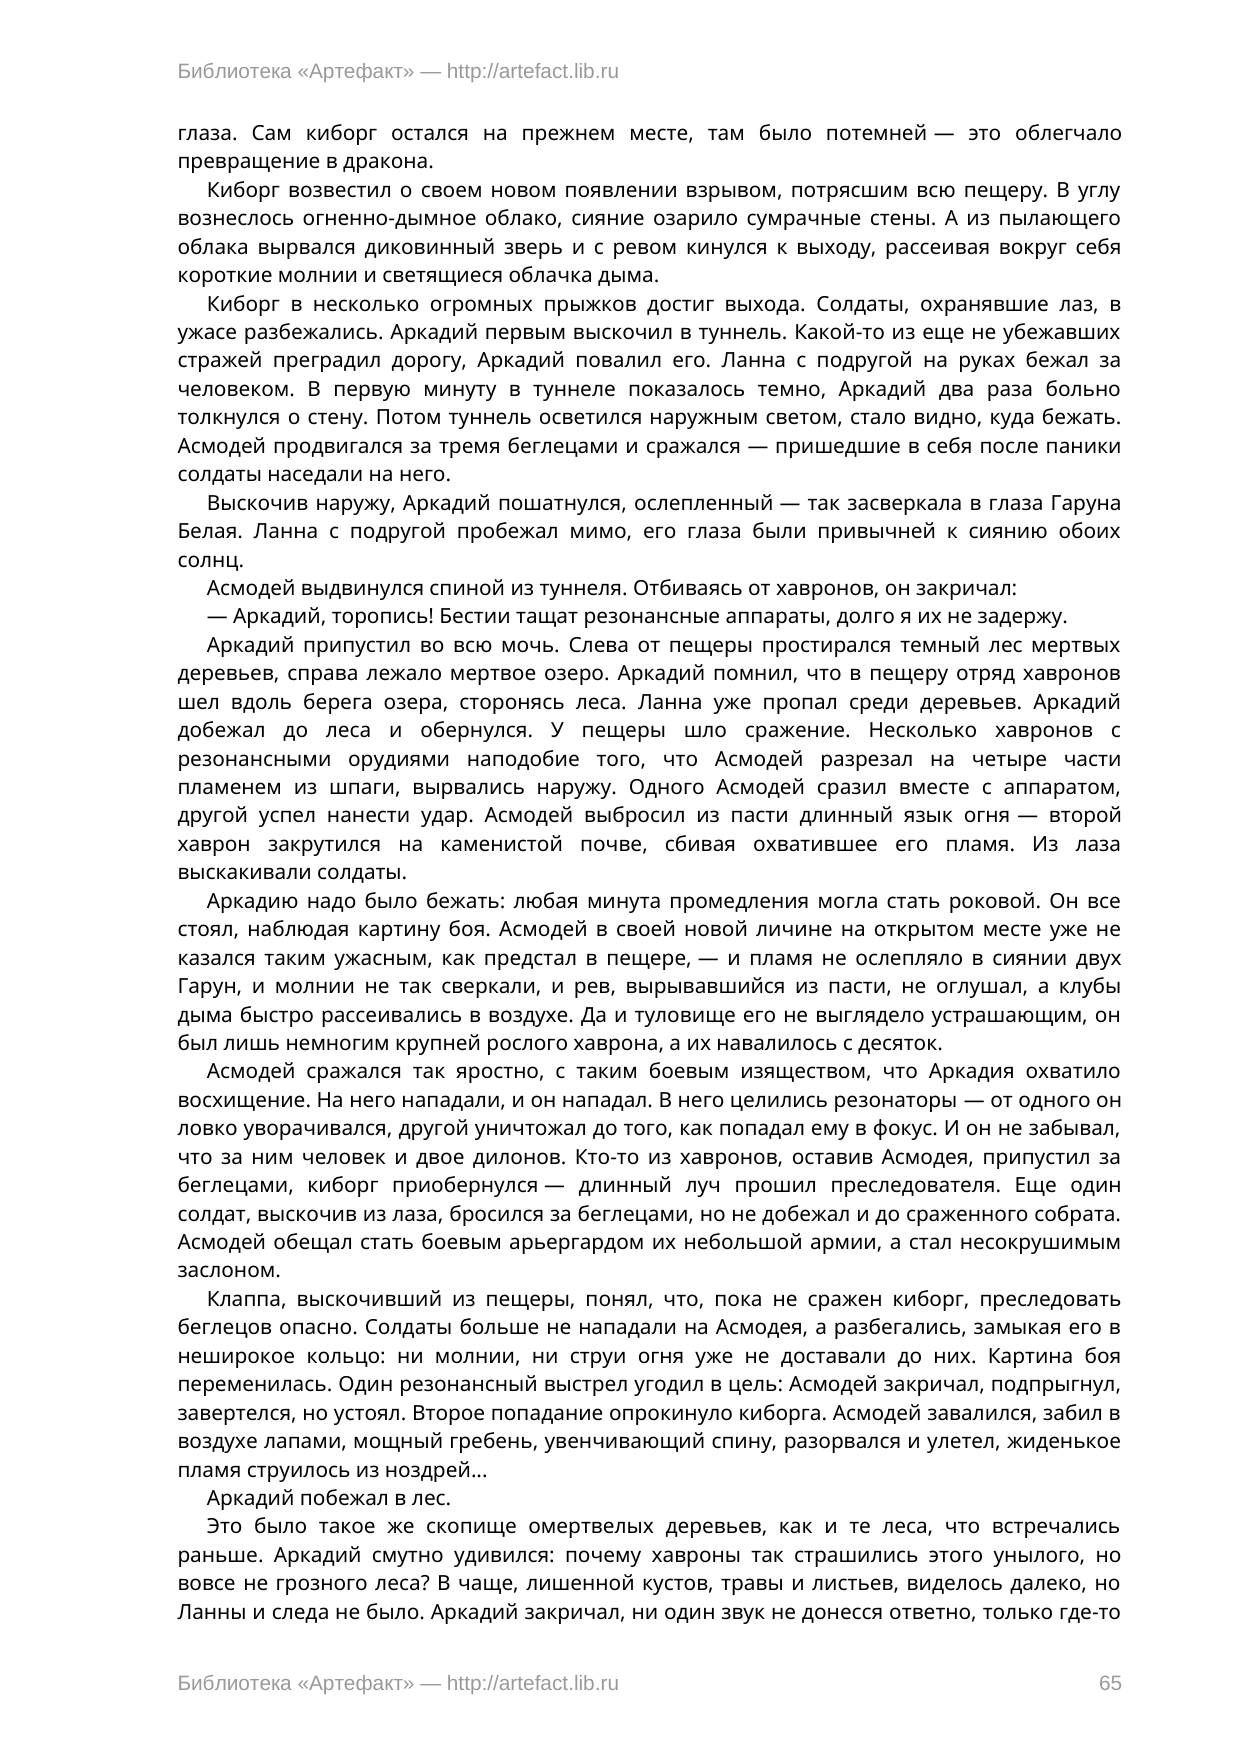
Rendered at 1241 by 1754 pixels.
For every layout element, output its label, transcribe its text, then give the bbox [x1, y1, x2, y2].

text Аркадий припустил во всю мочь. Слева от пещеры простирался темный лес мертвых деревьев, справа лежало мертвое озеро. Аркадий помнил, что в пещеру отряд хавронов шел вдоль берега озера, сторонясь леса. Ланна уже пропал среди деревьев. Аркадий добежал до леса и обернулся. У пещеры шло сражение. Несколько хавронов с резонансными орудиями наподобие того, что Асмодей разрезал на четыре части пламенем из шпаги, вырвались наружу. Одного Асмодей сразил вместе с аппаратом, другой успел нанести удар. Асмодей выбросил из пасти длинный язык огня — второй хаврон закрутился на каменистой почве, сбивая охватившее его пламя. Из лаза выскакивали солдаты. [177, 630, 1122, 886]
text — Аркадий, торопись! Бестии тащат резонансные аппараты, долго я их не задержу. [177, 602, 1122, 630]
text Асмодей сражался так яростно, с таким боевым изяществом, что Аркадия охватило восхищение. На него нападали, и он нападал. В него целились резонаторы — от одного он ловко уворачивался, другой уничтожал до того, как попадал ему в фокус. И он не забывал, что за ним человек и двое дилонов. Кто-то из хавронов, оставив Асмодея, припустил за беглецами, киборг приобернулся — длинный луч прошил преследователя. Еще один солдат, выскочив из лаза, бросился за беглецами, но не добежал и до сраженного собрата. Асмодей обещал стать боевым арьергардом их небольшой армии, а стал несокрушимым заслоном. [177, 1057, 1122, 1284]
text Выскочив наружу, Аркадий пошатнулся, ослепленный — так засверкала в глаза Гаруна Белая. Ланна с подругой пробежал мимо, его глаза были привычней к сиянию обоих солнц. [177, 488, 1122, 573]
text Асмодей выдвинулся спиной из туннеля. Отбиваясь от хавронов, он закричал: [177, 573, 1122, 602]
text Клаппа, выскочивший из пещеры, понял, что, пока не сражен киборг, преследовать беглецов опасно. Солдаты больше не нападали на Асмодея, а разбегались, замыкая его в неширокое кольцо: ни молнии, ни струи огня уже не доставали до них. Картина боя переменилась. Один резонансный выстрел угодил в цель: Асмодей закричал, подпрыгнул, завертелся, но устоял. Второе попадание опрокинуло киборга. Асмодей завалился, забил в воздухе лапами, мощный гребень, увенчивающий спину, разорвался и улетел, жиденькое пламя струилось из ноздрей... [177, 1284, 1122, 1483]
text Аркадий побежал в лес. [177, 1483, 1122, 1512]
text Киборг возвестил о своем новом появлении взрывом, потрясшим всю пещеру. В углу вознеслось огненно-дымное облако, сияние озарило сумрачные стены. А из пылающего облака вырвался диковинный зверь и с ревом кинулся к выходу, рассеивая вокруг себя короткие молнии и светящиеся облачка дыма. [177, 175, 1122, 289]
text Аркадию надо было бежать: любая минута промедления могла стать роковой. Он все стоял, наблюдая картину боя. Асмодей в своей новой личине на открытом месте уже не казался таким ужасным, как предстал в пещере, — и пламя не ослепляло в сиянии двух Гарун, и молнии не так сверкали, и рев, вырывавшийся из пасти, не оглушал, а клубы дыма быстро рассеивались в воздухе. Да и туловище его не выглядело устрашающим, он был лишь немногим крупней рослого хаврона, а их навалилось с десяток. [177, 886, 1122, 1057]
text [177, 1512, 1122, 1625]
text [177, 118, 1122, 175]
text Киборг в несколько огромных прыжков достиг выхода. Солдаты, охранявшие лаз, в ужасе разбежались. Аркадий первым выскочил в туннель. Какой-то из еще не убежавших стражей преградил дорогу, Аркадий повалил его. Ланна с подругой на руках бежал за человеком. В первую минуту в туннеле показалось темно, Аркадий два раза больно толкнулся о стену. Потом туннель осветился наружным светом, стало видно, куда бежать. Асмодей продвигался за тремя беглецами и сражался — пришедшие в себя после паники солдаты наседали на него. [177, 289, 1122, 488]
